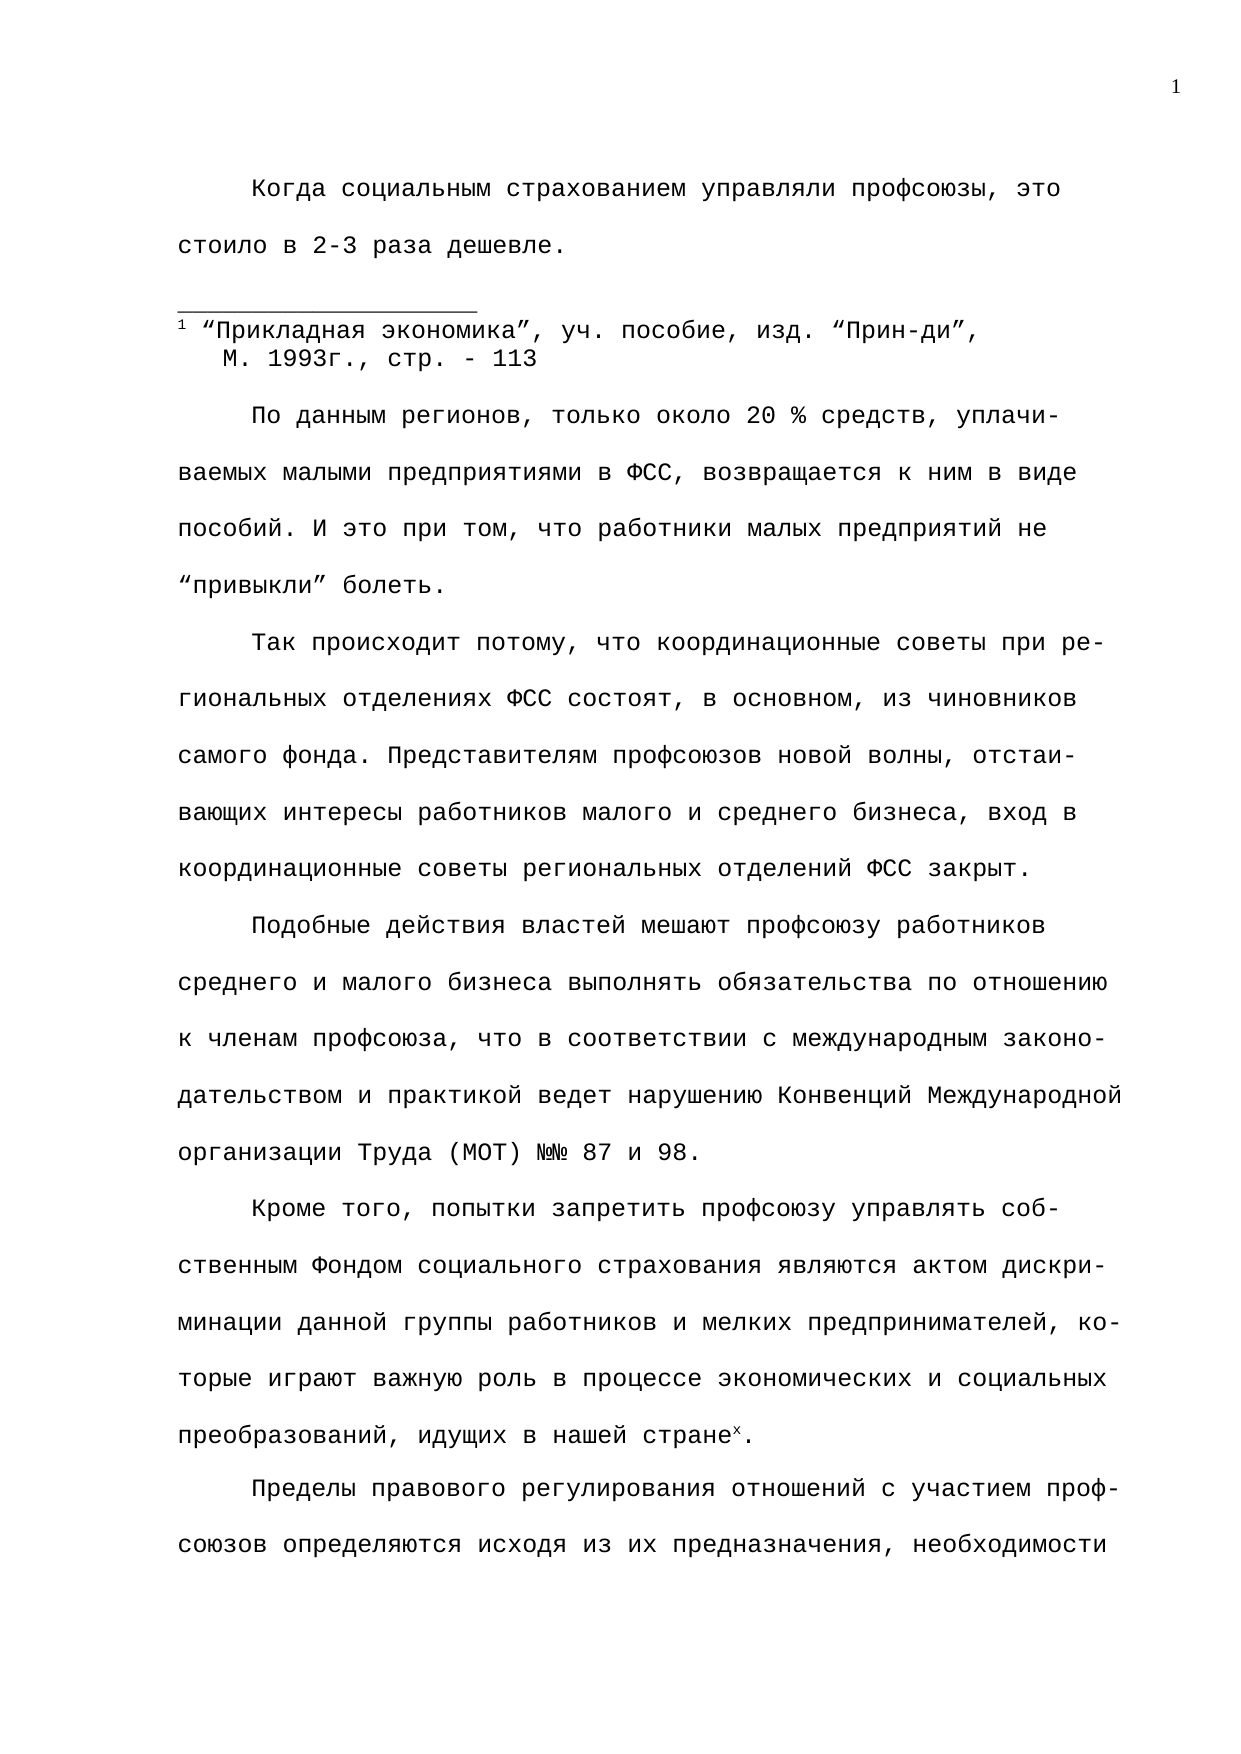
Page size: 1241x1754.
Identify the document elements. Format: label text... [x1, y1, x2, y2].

text к членам профсоюза, что в соответствии с международным законо- [177, 1026, 1181, 1054]
text координационные советы региональных отделений ФСС закрыт. [177, 856, 1181, 884]
text стоило в 2-3 раза дешевле. [177, 233, 1181, 261]
text преобразований, идущих в нашей странех. [177, 1423, 1181, 1451]
text Пределы правового регулирования отношений с участием проф- [177, 1475, 1181, 1503]
text союзов определяются исходя из их предназначения, необходимости [177, 1532, 1181, 1560]
text М. 1993г., стр. - 113 [177, 346, 1181, 374]
text Так происходит потому, что координационные советы при ре- [177, 629, 1181, 658]
text самого фонда. Представителям профсоюзов новой волны, отстаи- [177, 743, 1181, 771]
text вающих интересы работников малого и среднего бизнеса, вход в [177, 799, 1181, 828]
text “привыкли” болеть. [177, 573, 1181, 601]
text пособий. И это при том, что работники малых предприятий не [177, 516, 1181, 544]
text Когда социальным страхованием управляли профсоюзы, это [177, 176, 1181, 204]
text Кроме того, попытки запретить профсоюзу управлять соб- [177, 1196, 1181, 1224]
text среднего и малого бизнеса выполнять обязательства по отношению [177, 969, 1181, 998]
text 1 “Прикладная экономика”, уч. пособие, изд. “Прин-ди”, [177, 318, 1181, 346]
text дательством и практикой ведет нарушению Конвенций Международной [177, 1083, 1181, 1111]
text Подобные действия властей мешают профсоюзу работников [177, 913, 1181, 941]
text минации данной группы работников и мелких предпринимателей, ко- [177, 1309, 1181, 1338]
text гиональных отделениях ФСС состоят, в основном, из чиновников [177, 686, 1181, 714]
text По данным регионов, только около 20 % средств, уплачи- [177, 403, 1181, 431]
text организации Труда (МОТ) №№ 87 и 98. [177, 1139, 1181, 1168]
text торые играют важную роль в процессе экономических и социальных [177, 1366, 1181, 1394]
text ваемых малыми предприятиями в ФСС, возвращается к ним в виде [177, 459, 1181, 488]
text ственным Фондом социального страхования являются актом дискри- [177, 1253, 1181, 1281]
text ____________________ [177, 289, 1181, 318]
